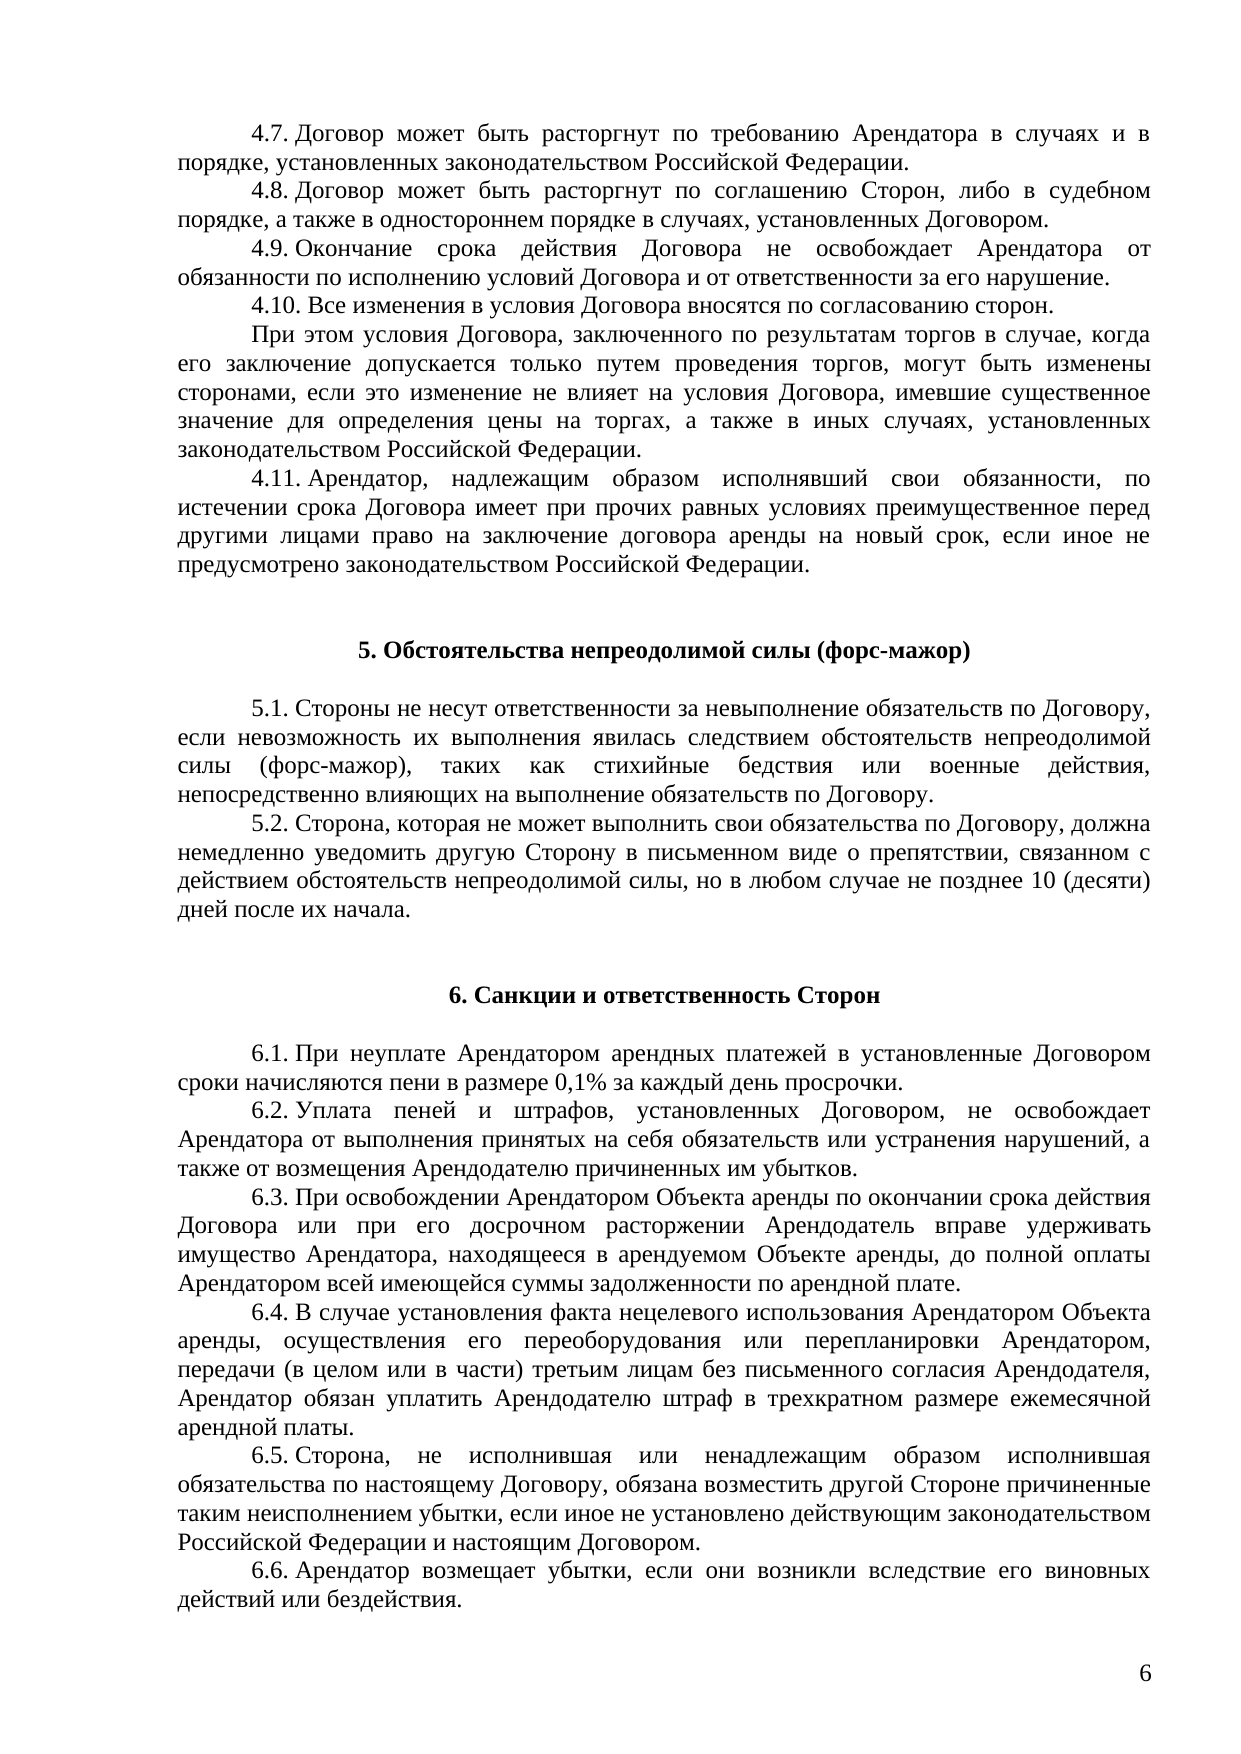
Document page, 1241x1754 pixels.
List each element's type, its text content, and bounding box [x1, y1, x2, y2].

text 4.11. Арендатор, надлежащим образом исполнявший свои обязанности, по истечении срока Договора имеет при прочих равных условиях преимущественное перед другими лицами право на заключение договора аренды на новый срок, если иное не предусмотрено законодательством Российской Федерации. [177, 463, 1152, 578]
text 6.2. Уплата пеней и штрафов, установленных Договором, не освобождает Арендатора от выполнения принятых на себя обязательств или устранения нарушений, а также от возмещения Арендодателю причиненных им убытков. [177, 1096, 1152, 1182]
text 6.6. Арендатор возмещает убытки, если они возникли вследствие его виновных действий или бездействия. [177, 1556, 1152, 1613]
text 4.8. Договор может быть расторгнут по соглашению Сторон, либо в судебном порядке, а также в одностороннем порядке в случаях, установленных Договором. [177, 176, 1152, 233]
text При этом условия Договора, заключенного по результатам торгов в случае, когда его заключение допускается только путем проведения торгов, могут быть изменены сторонами, если это изменение не влияет на условия Договора, имевшие существенное значение для определения цены на торгах, а также в иных случаях, установленных законодательством Российской Федерации. [177, 319, 1152, 463]
text 6.3. При освобождении Арендатором Объекта аренды по окончании срока действия Договора или при его досрочном расторжении Арендодатель вправе удерживать имущество Арендатора, находящееся в арендуемом Объекте аренды, до полной оплаты Арендатором всей имеющейся суммы задолженности по арендной плате. [177, 1182, 1152, 1297]
text 4.7. Договор может быть расторгнут по требованию Арендатора в случаях и в порядке, установленных законодательством Российской Федерации. [177, 118, 1152, 176]
text 6.4. В случае установления факта нецелевого использования Арендатором Объекта аренды, осуществления его переоборудования или перепланировки Арендатором, передачи (в целом или в части) третьим лицам без письменного согласия Арендодателя, Арендатор обязан уплатить Арендодателю штраф в трехкратном размере ежемесячной арендной платы. [177, 1297, 1152, 1441]
text 4.9. Окончание срока действия Договора не освобождает Арендатора от обязанности по исполнению условий Договора и от ответственности за его нарушение. [177, 233, 1152, 291]
text 5.1. Стороны не несут ответственности за невыполнение обязательств по Договору, если невозможность их выполнения явилась следствием обстоятельств непреодолимой силы (форс-мажор), таких как стихийные бедствия или военные действия, непосредственно влияющих на выполнение обязательств по Договору. [177, 693, 1152, 808]
text 6.1. При неуплате Арендатором арендных платежей в установленные Договором сроки начисляются пени в размере 0,1% за каждый день просрочки. [177, 1038, 1152, 1096]
text 6. Санкции и ответственность Сторон [177, 981, 1152, 1009]
text 5. Обстоятельства непреодолимой силы (форс-мажор) [177, 636, 1152, 664]
text 4.10. Все изменения в условия Договора вносятся по согласованию сторон. [177, 291, 1152, 319]
text 5.2. Сторона, которая не может выполнить свои обязательства по Договору, должна немедленно уведомить другую Сторону в письменном виде о препятствии, связанном с действием обстоятельств непреодолимой силы, но в любом случае не позднее 10 (десяти) дней после их начала. [177, 808, 1152, 923]
text 6.5. Сторона, не исполнившая или ненадлежащим образом исполнившая обязательства по настоящему Договору, обязана возместить другой Стороне причиненные таким неисполнением убытки, если иное не установлено действующим законодательством Российской Федерации и настоящим Договором. [177, 1441, 1152, 1556]
